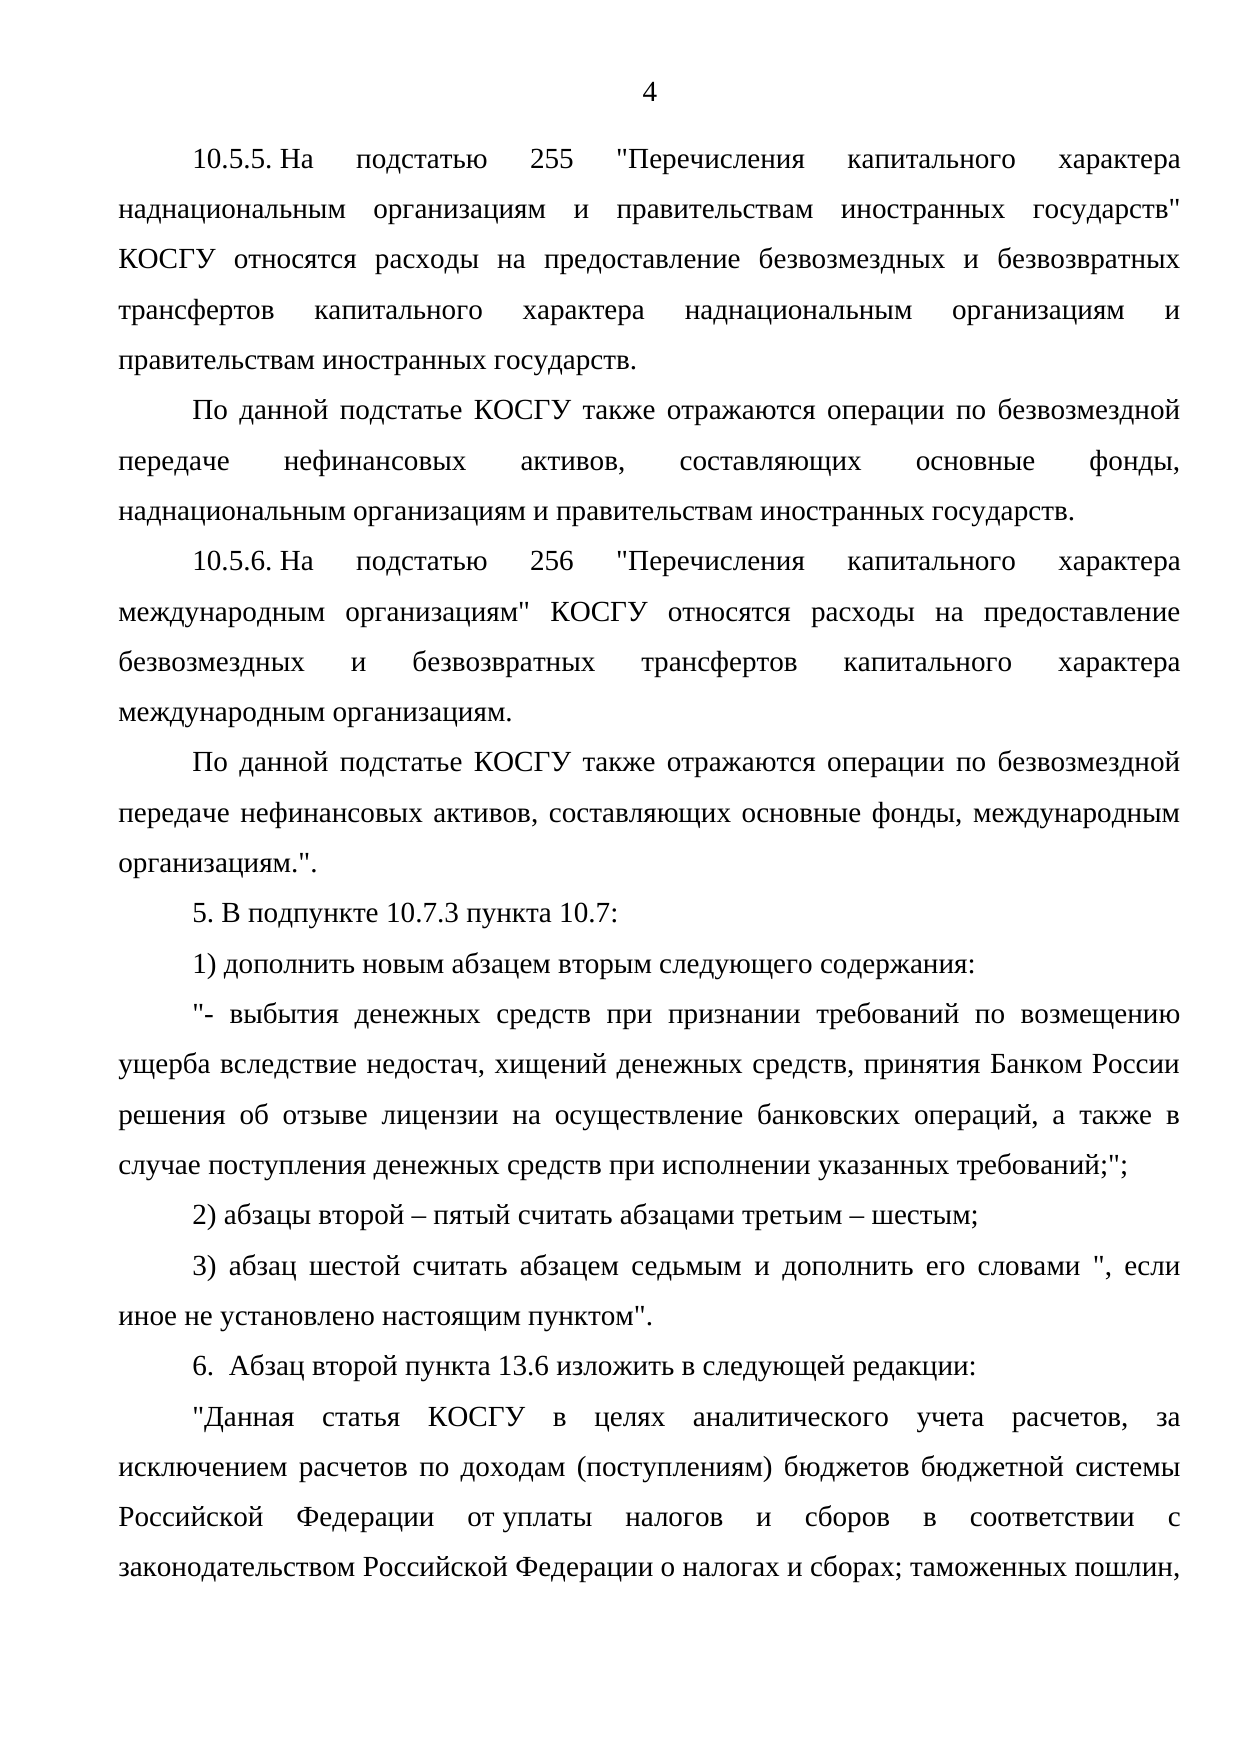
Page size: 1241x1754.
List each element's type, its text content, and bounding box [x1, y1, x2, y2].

list 3) абзац шестой считать абзацем седьмым и дополнить его словами ", если иное не установлено настоящим пунктом". [118, 1248, 1181, 1332]
list По данной подстатье КОСГУ также отражаются операции по безвозмездной передаче нефинансовых активов, составляющих основные фонды, международным организациям.". [118, 744, 1181, 879]
list 5. В подпункте 10.7.3 пункта 10.7: [118, 896, 1181, 929]
list 10.5.6. На подстатью 256 "Перечисления капитального характера международным организациям" КОСГУ относятся расходы на предоставление безвозмездных и безвозвратных трансфертов капитального характера международным организациям. [118, 543, 1181, 728]
list 1) дополнить новым абзацем вторым следующего содержания: [118, 946, 1181, 979]
list 6. Абзац второй пункта 13.6 изложить в следующей редакции: [118, 1348, 1181, 1382]
list По данной подстатье КОСГУ также отражаются операции по безвозмездной передаче нефинансовых активов, составляющих основные фонды, наднациональным организациям и правительствам иностранных государств. [118, 392, 1181, 527]
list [118, 1399, 1181, 1583]
list "- выбытия денежных средств при признании требований по возмещению ущерба вследствие недостач, хищений денежных средств, принятия Банком России решения об отзыве лицензии на осуществление банковских операций, а также в случае поступления денежных средств при исполнении указанных требований;"; [118, 996, 1181, 1181]
list 10.5.5. На подстатью 255 "Перечисления капитального характера наднациональным организациям и правительствам иностранных государств" КОСГУ относятся расходы на предоставление безвозмездных и безвозвратных трансфертов капитального характера наднациональным организациям и правительствам иностранных государств. [118, 141, 1181, 376]
list 2) абзацы второй – пятый считать абзацами третьим – шестым; [118, 1197, 1181, 1231]
